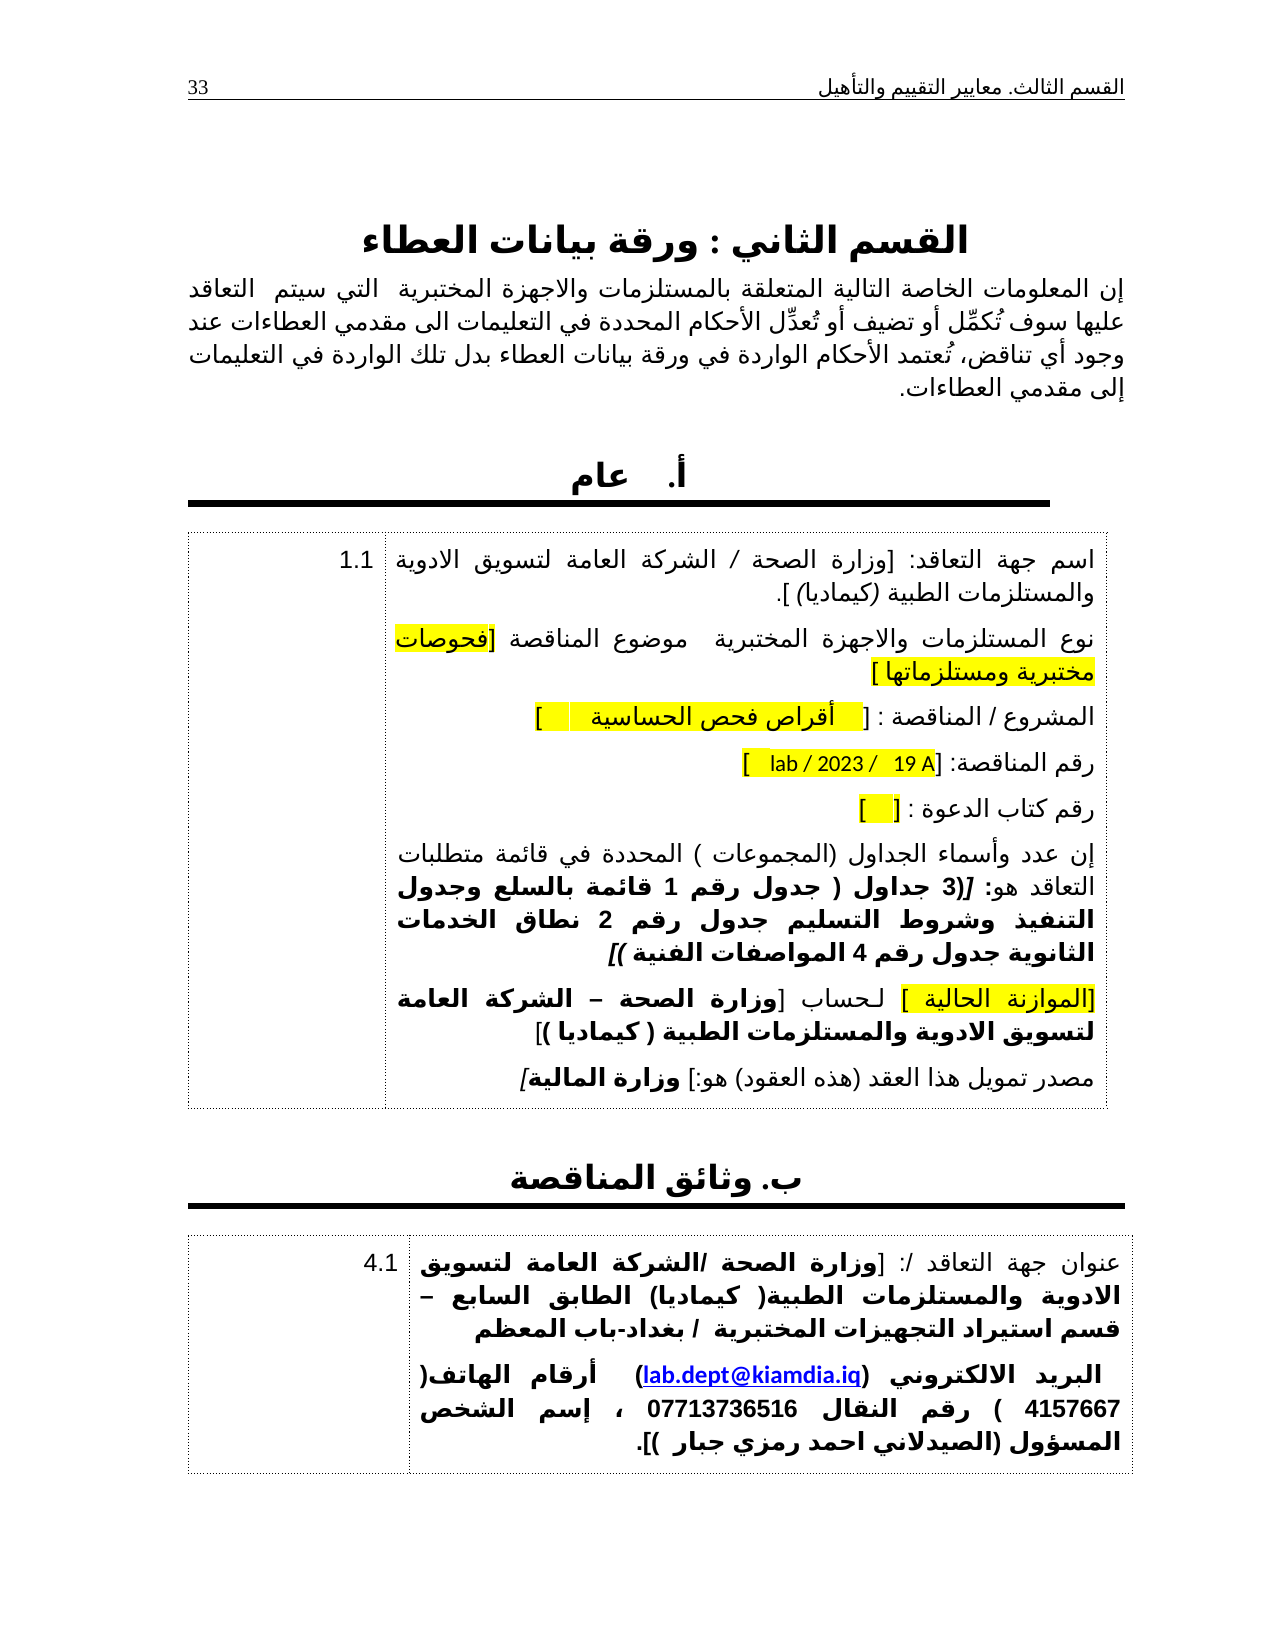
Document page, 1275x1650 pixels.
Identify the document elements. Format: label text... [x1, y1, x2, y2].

text إن المعلومات الخاصة التالية المتعلقة بالمستلزمات والاجهزة المختبرية التي سيتم التعاقد عليها سوف تُكمِّل أو تضيف أو تُعدِّل الأحكام المحددة في التعليمات الى مقدمي العطاءات عند وجود أي تناقض، تُعتمد الأحكام الواردة في ورقة بيانات العطاء بدل تلك الواردة في التعليمات إلى مقدمي العطاءات. [187, 274, 1125, 402]
table_header 4.1 [188, 1235, 410, 1472]
table_header اسم جهة التعاقد: [وزارة الصحة / الشركة العامة لتسويق الادوية والمستلزمات الطبية (كيماديا) ]. نوع المستلزمات والاجهزة المختبرية موضوع المناقصة [فحوصات مختبرية ومستلزماتها ] المشروع / المناقصة : [ أقراص فحص الحساسية ] رقم المناقصة: [lab / 2023 / 19 A ] رقم كتاب الدعوة : [ ] إن عدد وأسماء الجداول (المجموعات ) المحددة في قائمة متطلبات التعاقد هو: [(3 جداول ( جدول رقم 1 قائمة بالسلع وجدول التنفيذ وشروط التسليم جدول رقم 2 نطاق الخدمات الثانوية جدول رقم 4 المواصفات الفنية )] [الموازنة الحالية ] لـحساب [وزارة الصحة – الشركة العامة لتسويق الادوية والمستلزمات الطبية ( كيماديا )] مصدر تمويل هذا العقد (هذه العقود) هو:] وزارة المالية] [385, 532, 1106, 1108]
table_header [410, 1235, 1132, 1472]
text ب. وثائق المناقصة [187, 1159, 1125, 1209]
list عام [187, 456, 1050, 507]
table_header 1.1 [188, 532, 385, 1108]
subtitle القسم الثاني : ورقة بيانات العطاء [187, 218, 1125, 261]
